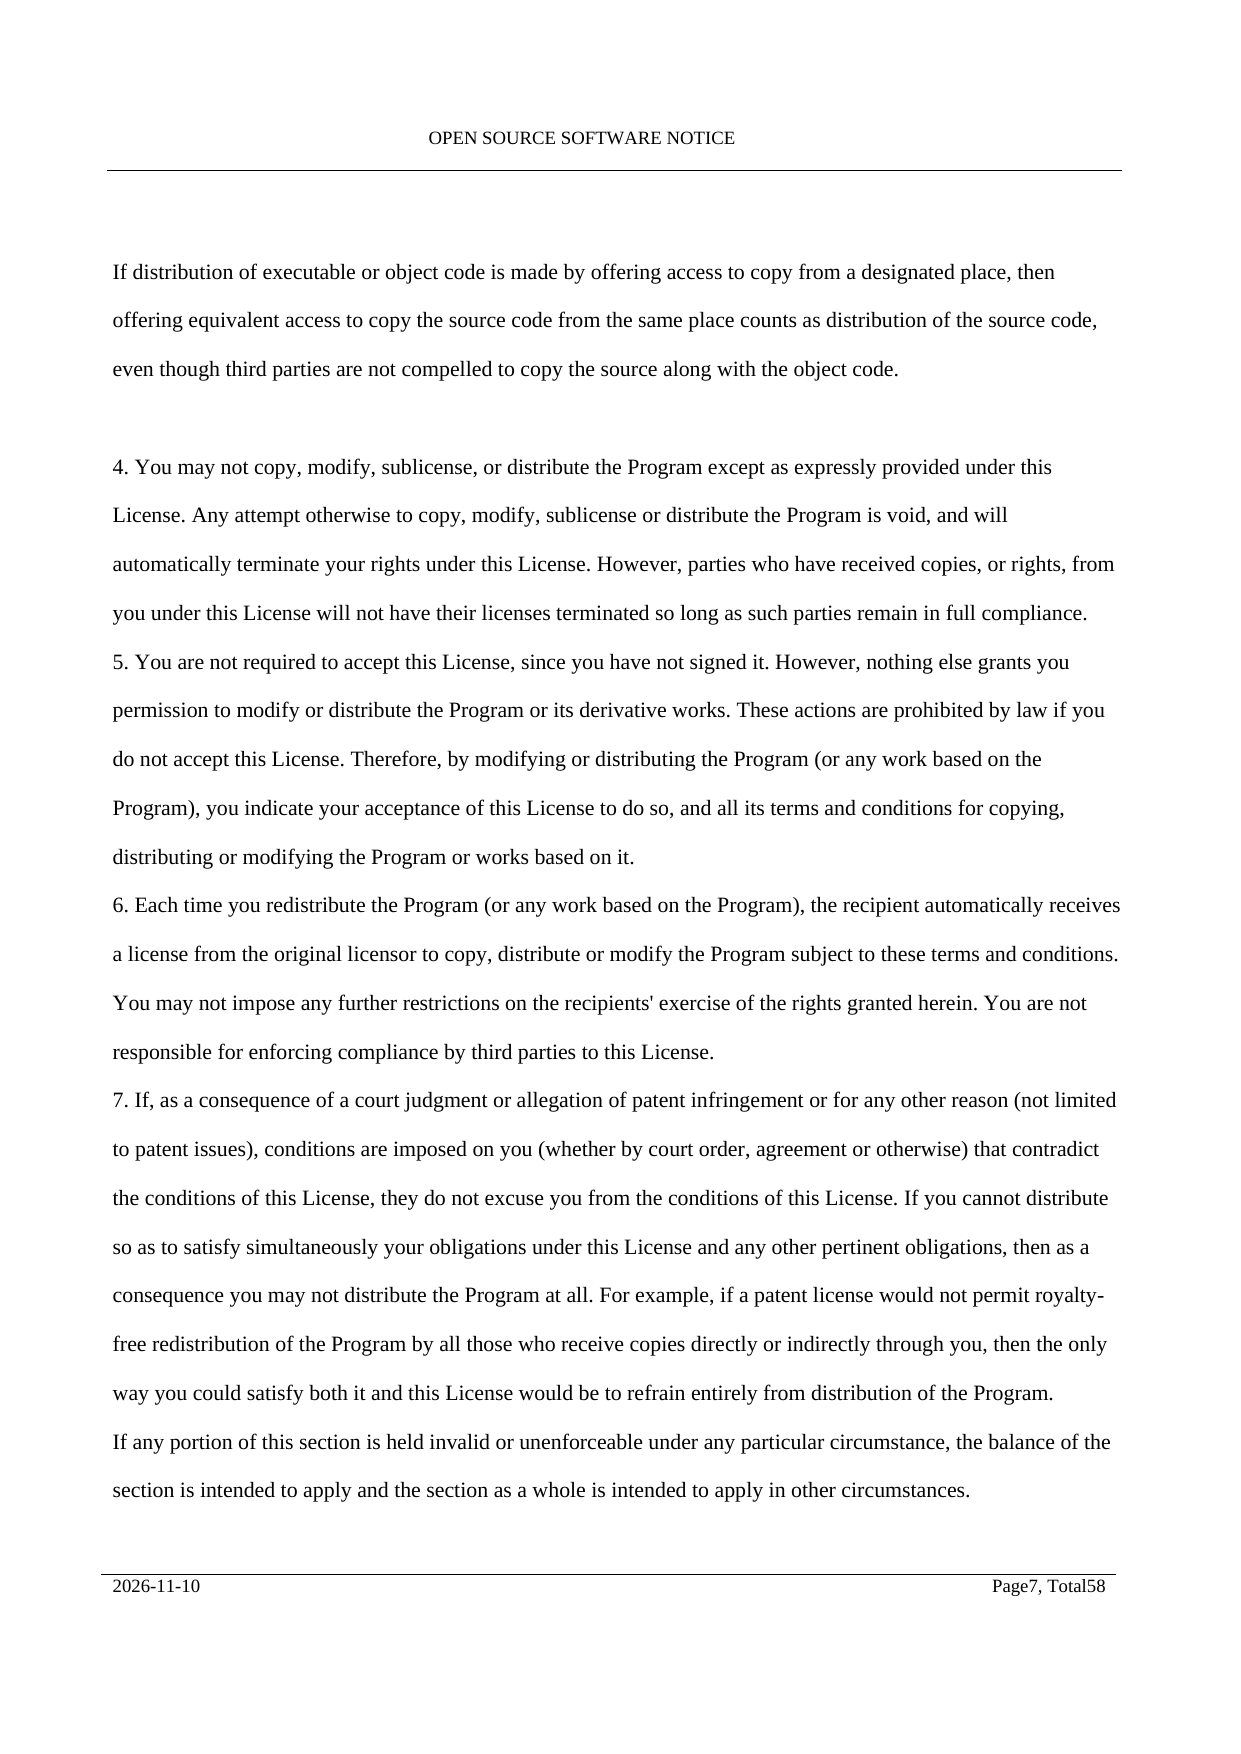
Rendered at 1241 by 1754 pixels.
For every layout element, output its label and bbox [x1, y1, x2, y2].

text [112, 206, 1128, 1506]
